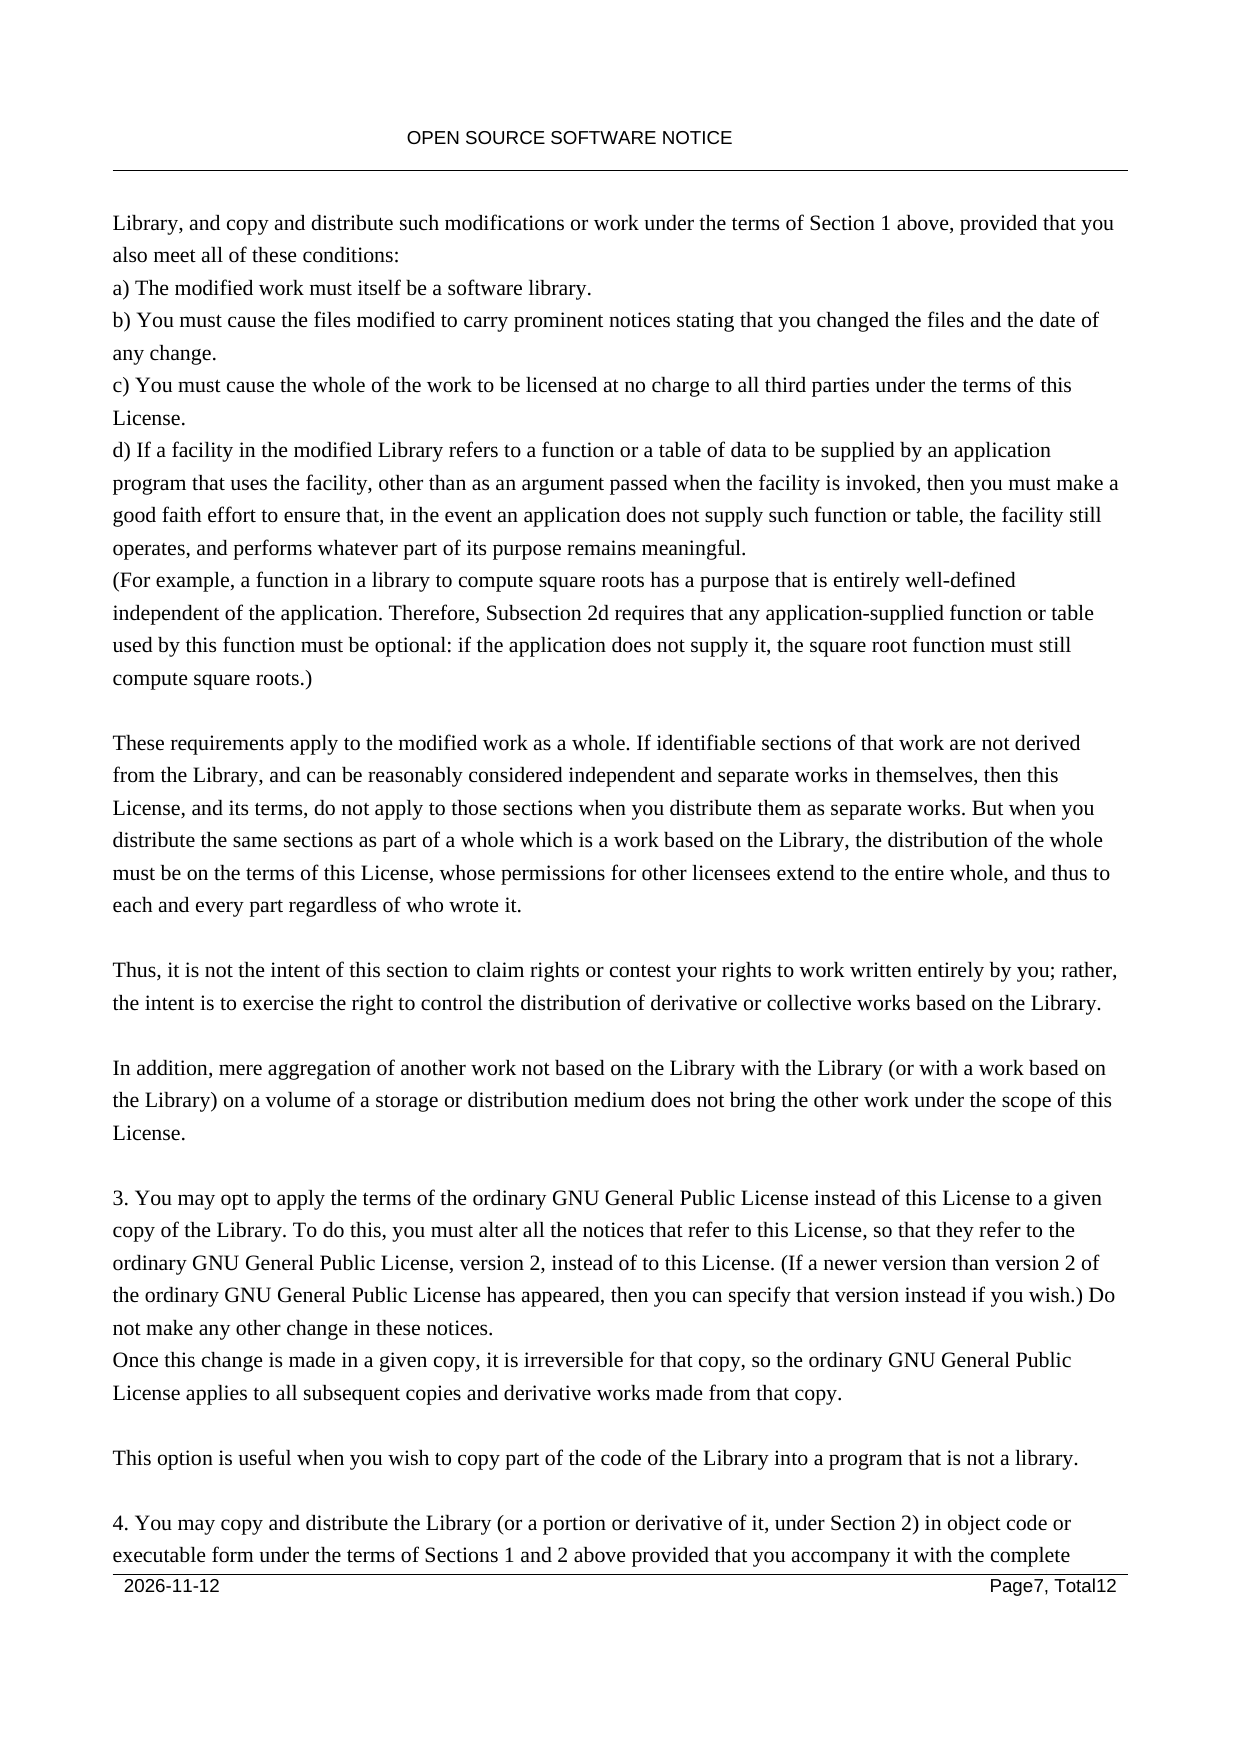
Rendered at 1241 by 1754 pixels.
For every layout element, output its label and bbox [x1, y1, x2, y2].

text [112, 206, 1128, 1571]
